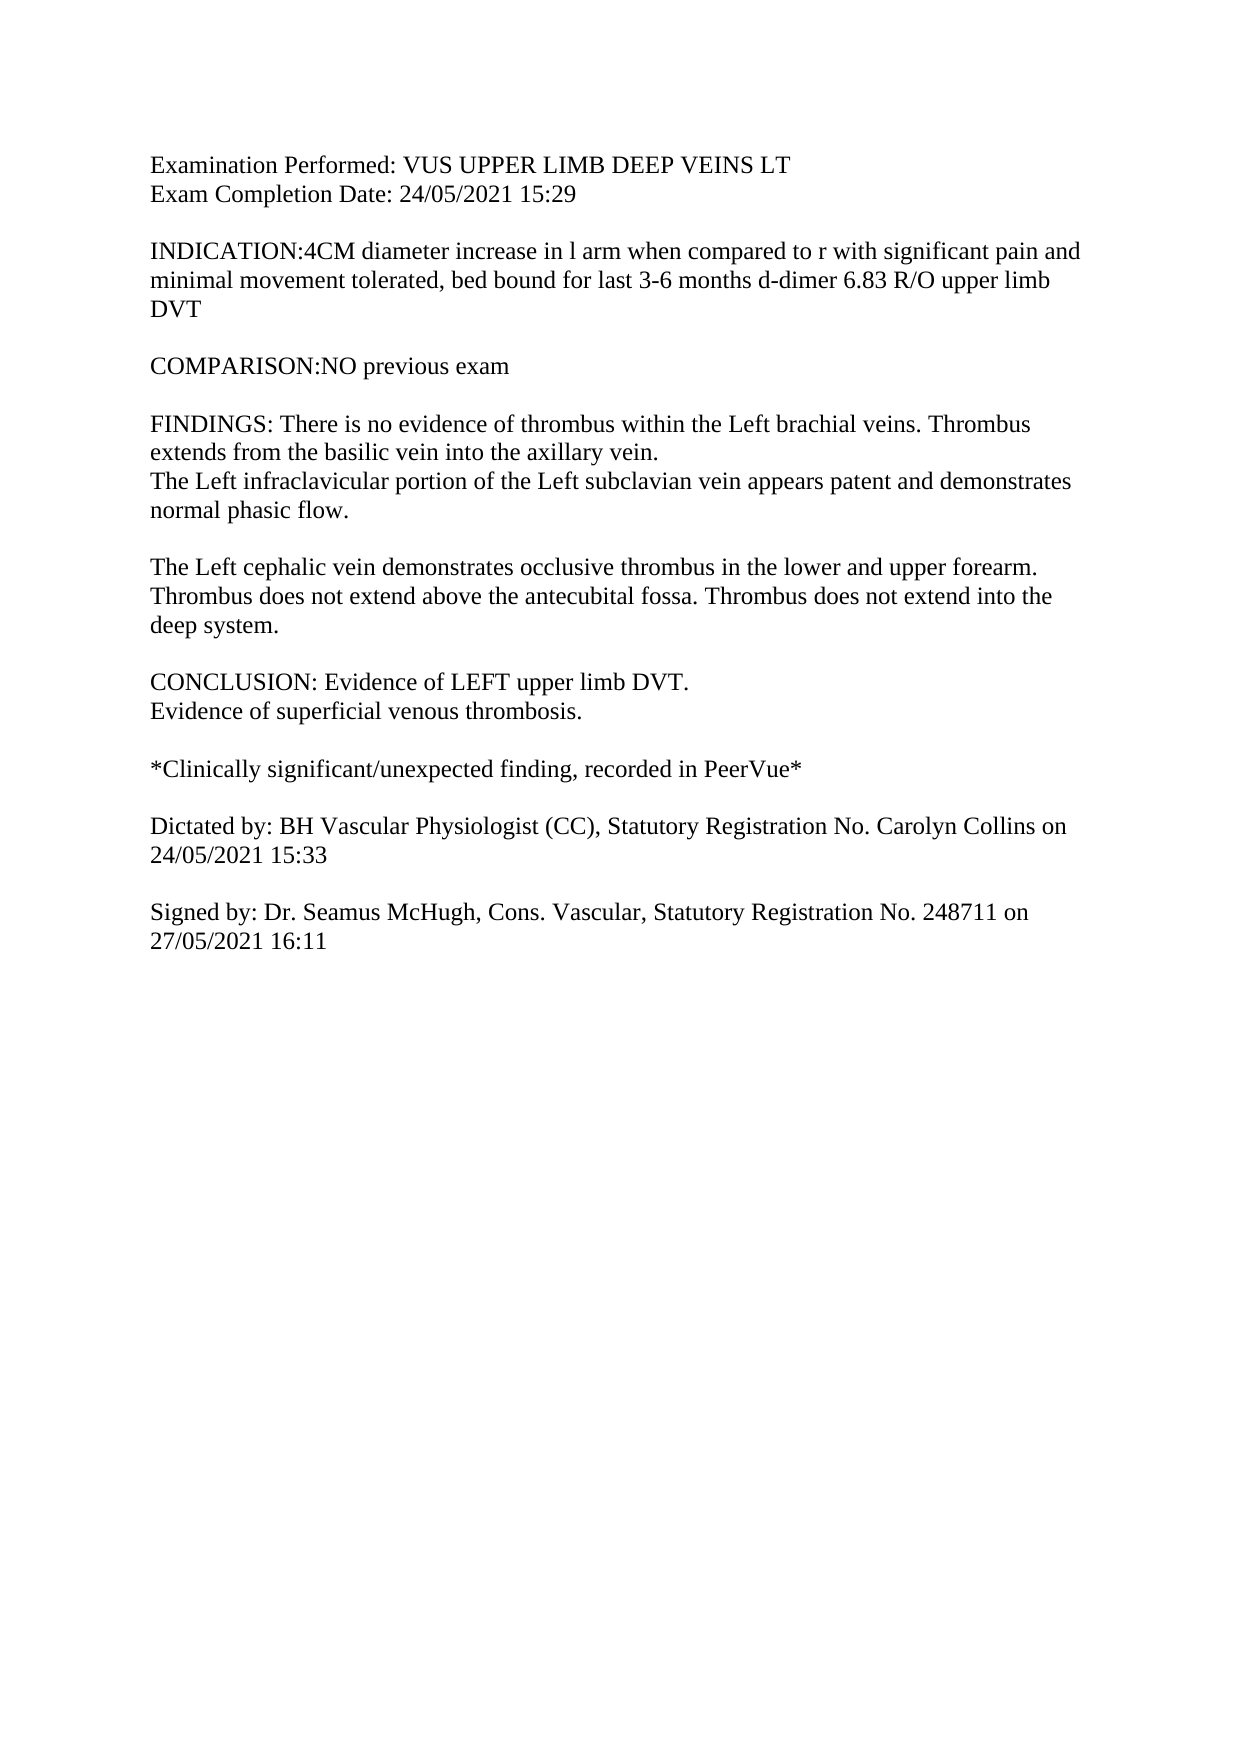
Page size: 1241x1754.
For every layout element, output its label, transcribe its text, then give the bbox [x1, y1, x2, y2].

text Examination Performed: VUS UPPER LIMB DEEP VEINS LT Exam Completion Date: 24/05/2021 15:29 INDICATION:4CM diameter increase in l arm when compared to r with significant pain and minimal movement tolerated, bed bound for last 3-6 months d-dimer 6.83 R/O upper limb DVT COMPARISON:NO previous exam FINDINGS: There is no evidence of thrombus within the Left brachial veins. Thrombus extends from the basilic vein into the axillary vein. The Left infraclavicular portion of the Left subclavian vein appears patent and demonstrates normal phasic flow. The Left cephalic vein demonstrates occlusive thrombus in the lower and upper forearm. Thrombus does not extend above the antecubital fossa. Thrombus does not extend into the deep system. CONCLUSION: Evidence of LEFT upper limb DVT. Evidence of superficial venous thrombosis. *Clinically significant/unexpected finding, recorded in PeerVue* Dictated by: BH Vascular Physiologist (CC), Statutory Registration No. Carolyn Collins on 24/05/2021 15:33 Signed by: Dr. Seamus McHugh, Cons. Vascular, Statutory Registration No. 248711 on 27/05/2021 16:11 [150, 150, 1090, 955]
